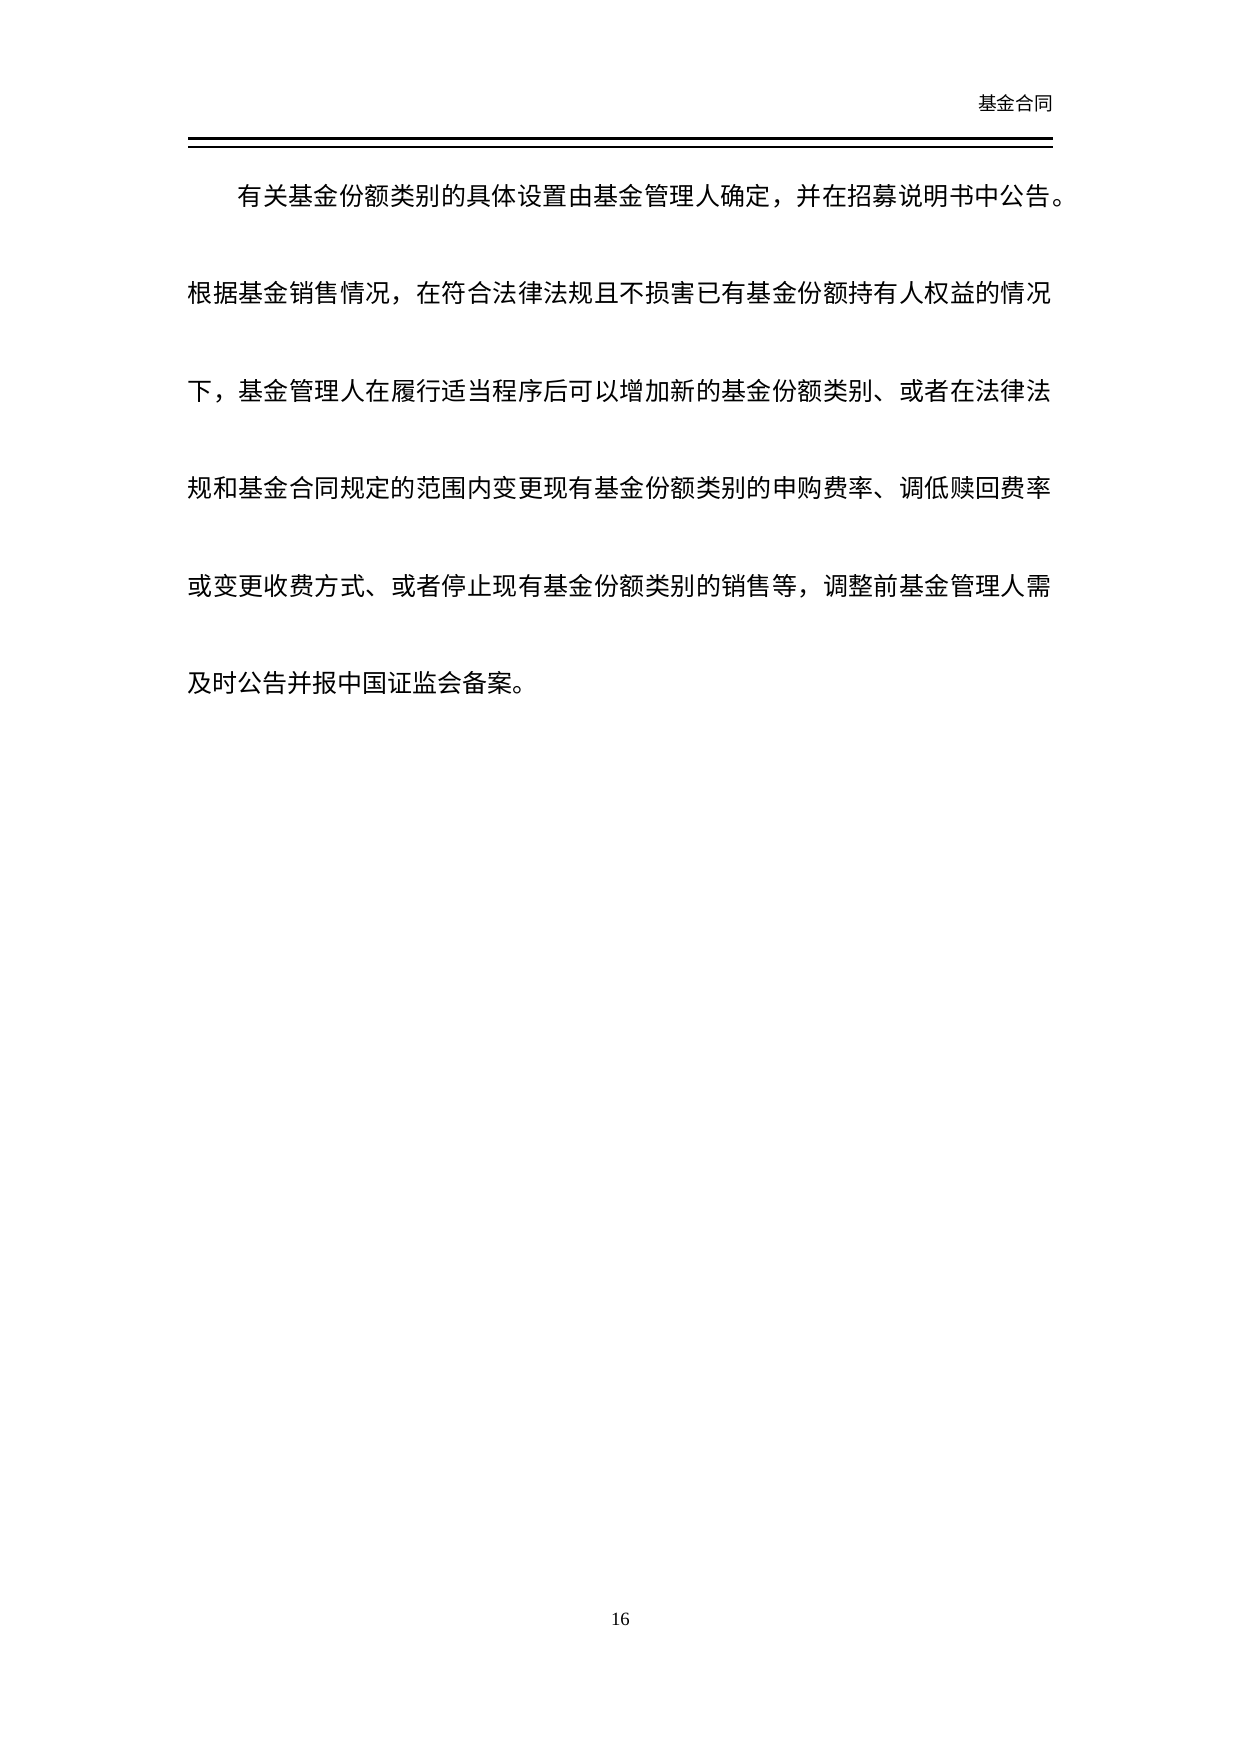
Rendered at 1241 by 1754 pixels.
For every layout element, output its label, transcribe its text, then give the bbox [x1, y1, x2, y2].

text 有关基金份额类别的具体设置由基金管理人确定，并在招募说明书中公告。根据基金销售情况，在符合法律法规且不损害已有基金份额持有人权益的情况下，基金管理人在履行适当程序后可以增加新的基金份额类别、或者在法律法规和基金合同规定的范围内变更现有基金份额类别的申购费率、调低赎回费率或变更收费方式、或者停止现有基金份额类别的销售等，调整前基金管理人需及时公告并报中国证监会备案。 [187, 162, 1053, 714]
